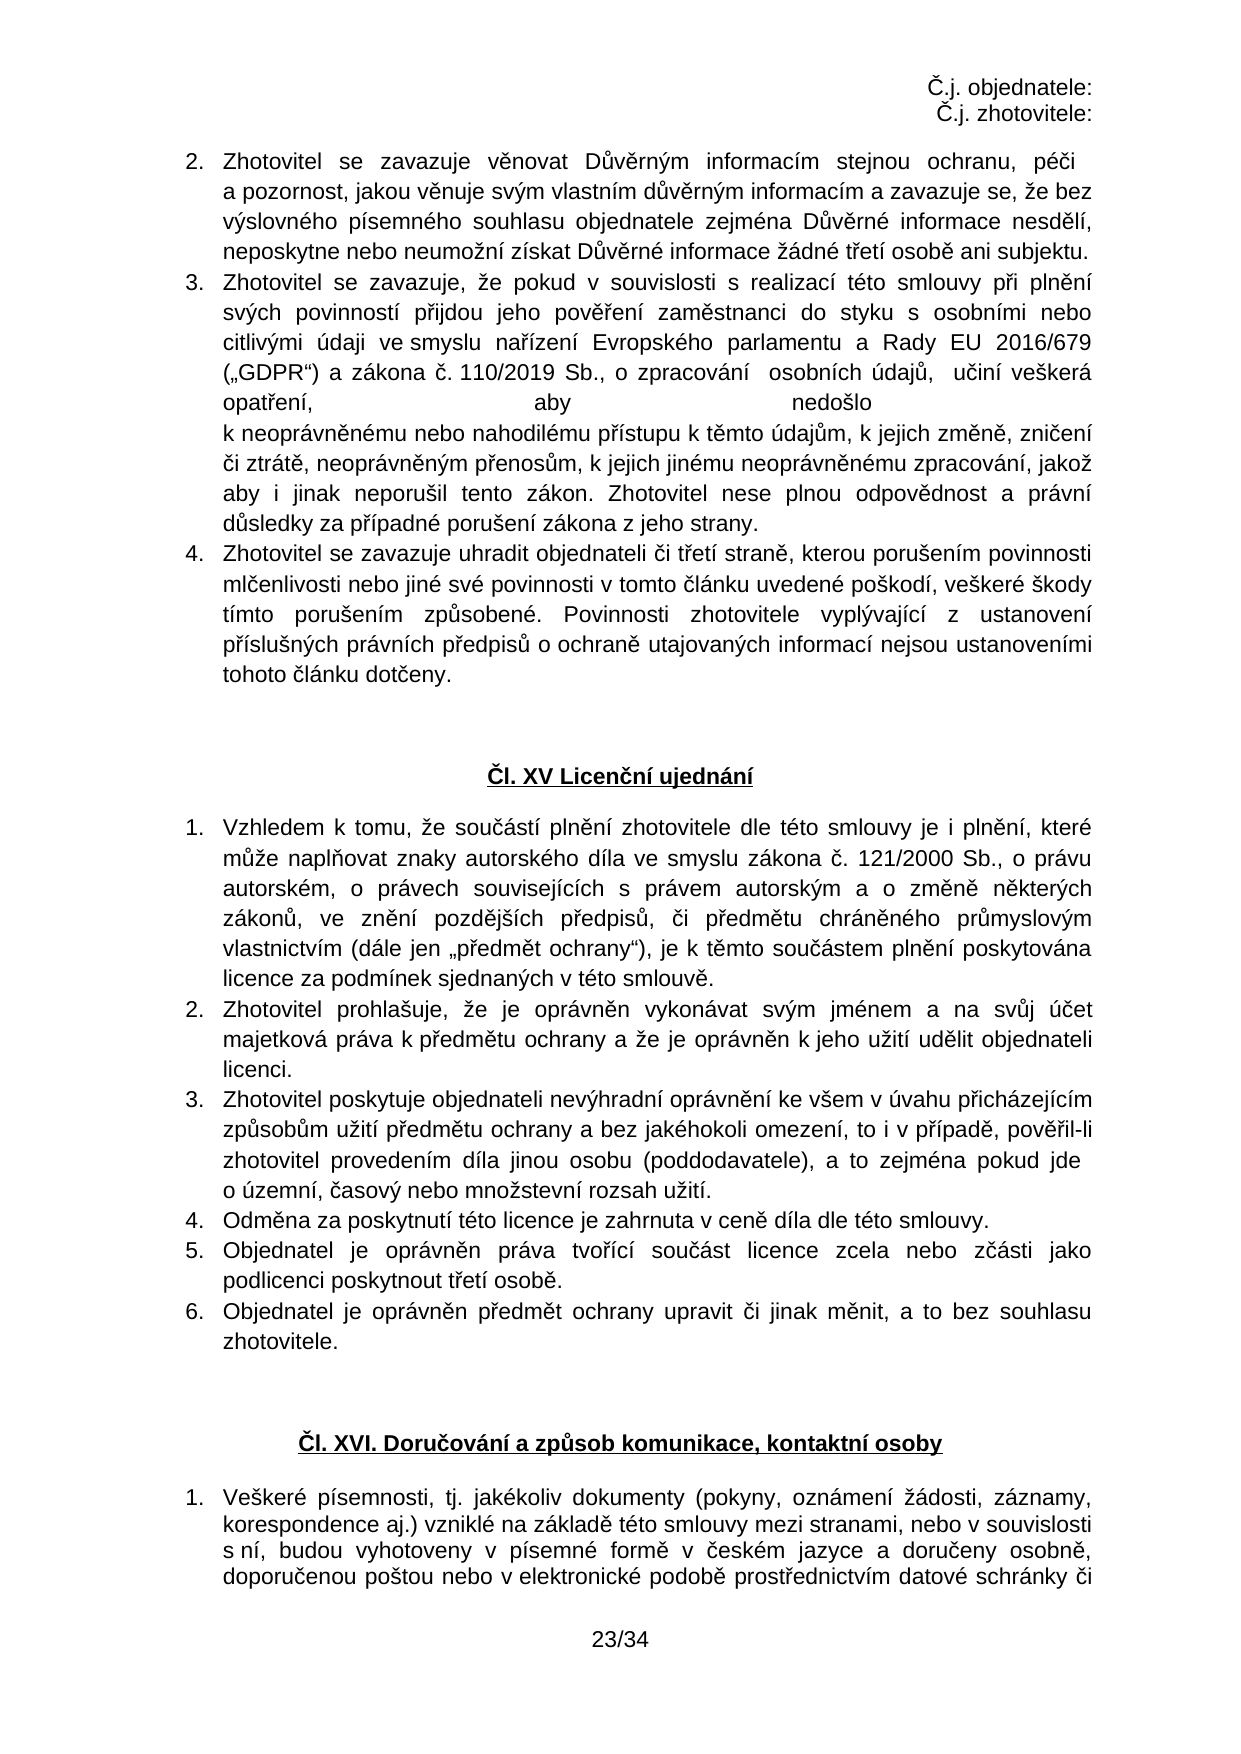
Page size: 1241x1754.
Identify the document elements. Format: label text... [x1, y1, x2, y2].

list Objednatel je oprávněn práva tvořící součást licence zcela nebo zčásti jako podlicenci poskytnout třetí osobě. [185, 1237, 1093, 1294]
text Čl. XVI. Doručování a způsob komunikace, kontaktní osoby [148, 1430, 1093, 1456]
list Zhotovitel poskytuje objednateli nevýhradní oprávnění ke všem v úvahu přicházejícím způsobům užití předmětu ochrany a bez jakéhokoli omezení, to i v případě, pověřil-li zhotovitel provedením díla jinou osobu (poddodavatele), a to zejména pokud jde o územní, časový nebo množstevní rozsah užití. [185, 1086, 1093, 1203]
list Odměna za poskytnutí této licence je zahrnuta v ceně díla dle této smlouvy. [185, 1207, 1093, 1233]
list Zhotovitel se zavazuje věnovat Důvěrným informacím stejnou ochranu, péči a pozornost, jakou věnuje svým vlastním důvěrným informacím a zavazuje se, že bez výslovného písemného souhlasu objednatele zejména Důvěrné informace nesdělí, neposkytne nebo neumožní získat Důvěrné informace žádné třetí osobě ani subjektu. [185, 148, 1093, 264]
list Zhotovitel se zavazuje, že pokud v souvislosti s realizací této smlouvy při plnění svých povinností přijdou jeho pověření zaměstnanci do styku s osobními nebo citlivými údaji ve smyslu nařízení Evropského parlamentu a Rady EU 2016/679 („GDPR“) a zákona č. 110/2019 Sb., o zpracování osobních údajů, učiní veškerá opatření, aby nedošlo k neoprávněnému nebo nahodilému přístupu k těmto údajům, k jejich změně, zničení či ztrátě, neoprávněným přenosům, k jejich jinému neoprávněnému zpracování, jakož aby i jinak neporušil tento zákon. Zhotovitel nese plnou odpovědnost a právní důsledky za případné porušení zákona z jeho strany. [185, 268, 1093, 536]
list Zhotovitel se zavazuje uhradit objednateli či třetí straně, kterou porušením povinnosti mlčenlivosti nebo jiné své povinnosti v tomto článku uvedené poškodí, veškeré škody tímto porušením způsobené. Povinnosti zhotovitele vyplývající z ustanovení příslušných právních předpisů o ochraně utajovaných informací nejsou ustanoveními tohoto článku dotčeny. [185, 540, 1093, 687]
list Objednatel je oprávněn předmět ochrany upravit či jinak měnit, a to bez souhlasu zhotovitele. [185, 1298, 1093, 1354]
list Zhotovitel prohlašuje, že je oprávněn vykonávat svým jménem a na svůj účet majetková práva k předmětu ochrany a že je oprávněn k jeho užití udělit objednateli licenci. [185, 996, 1093, 1082]
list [185, 1484, 1093, 1590]
list Vzhledem k tomu, že součástí plnění zhotovitele dle této smlouvy je i plnění, které může naplňovat znaky autorského díla ve smyslu zákona č. 121/2000 Sb., o právu autorském, o právech souvisejících s právem autorským a o změně některých zákonů, ve znění pozdějších předpisů, či předmětu chráněného průmyslovým vlastnictvím (dále jen „předmět ochrany“), je k těmto součástem plnění poskytována licence za podmínek sjednaných v této smlouvě. [185, 814, 1093, 992]
text Čl. XV Licenční ujednání [148, 763, 1093, 789]
